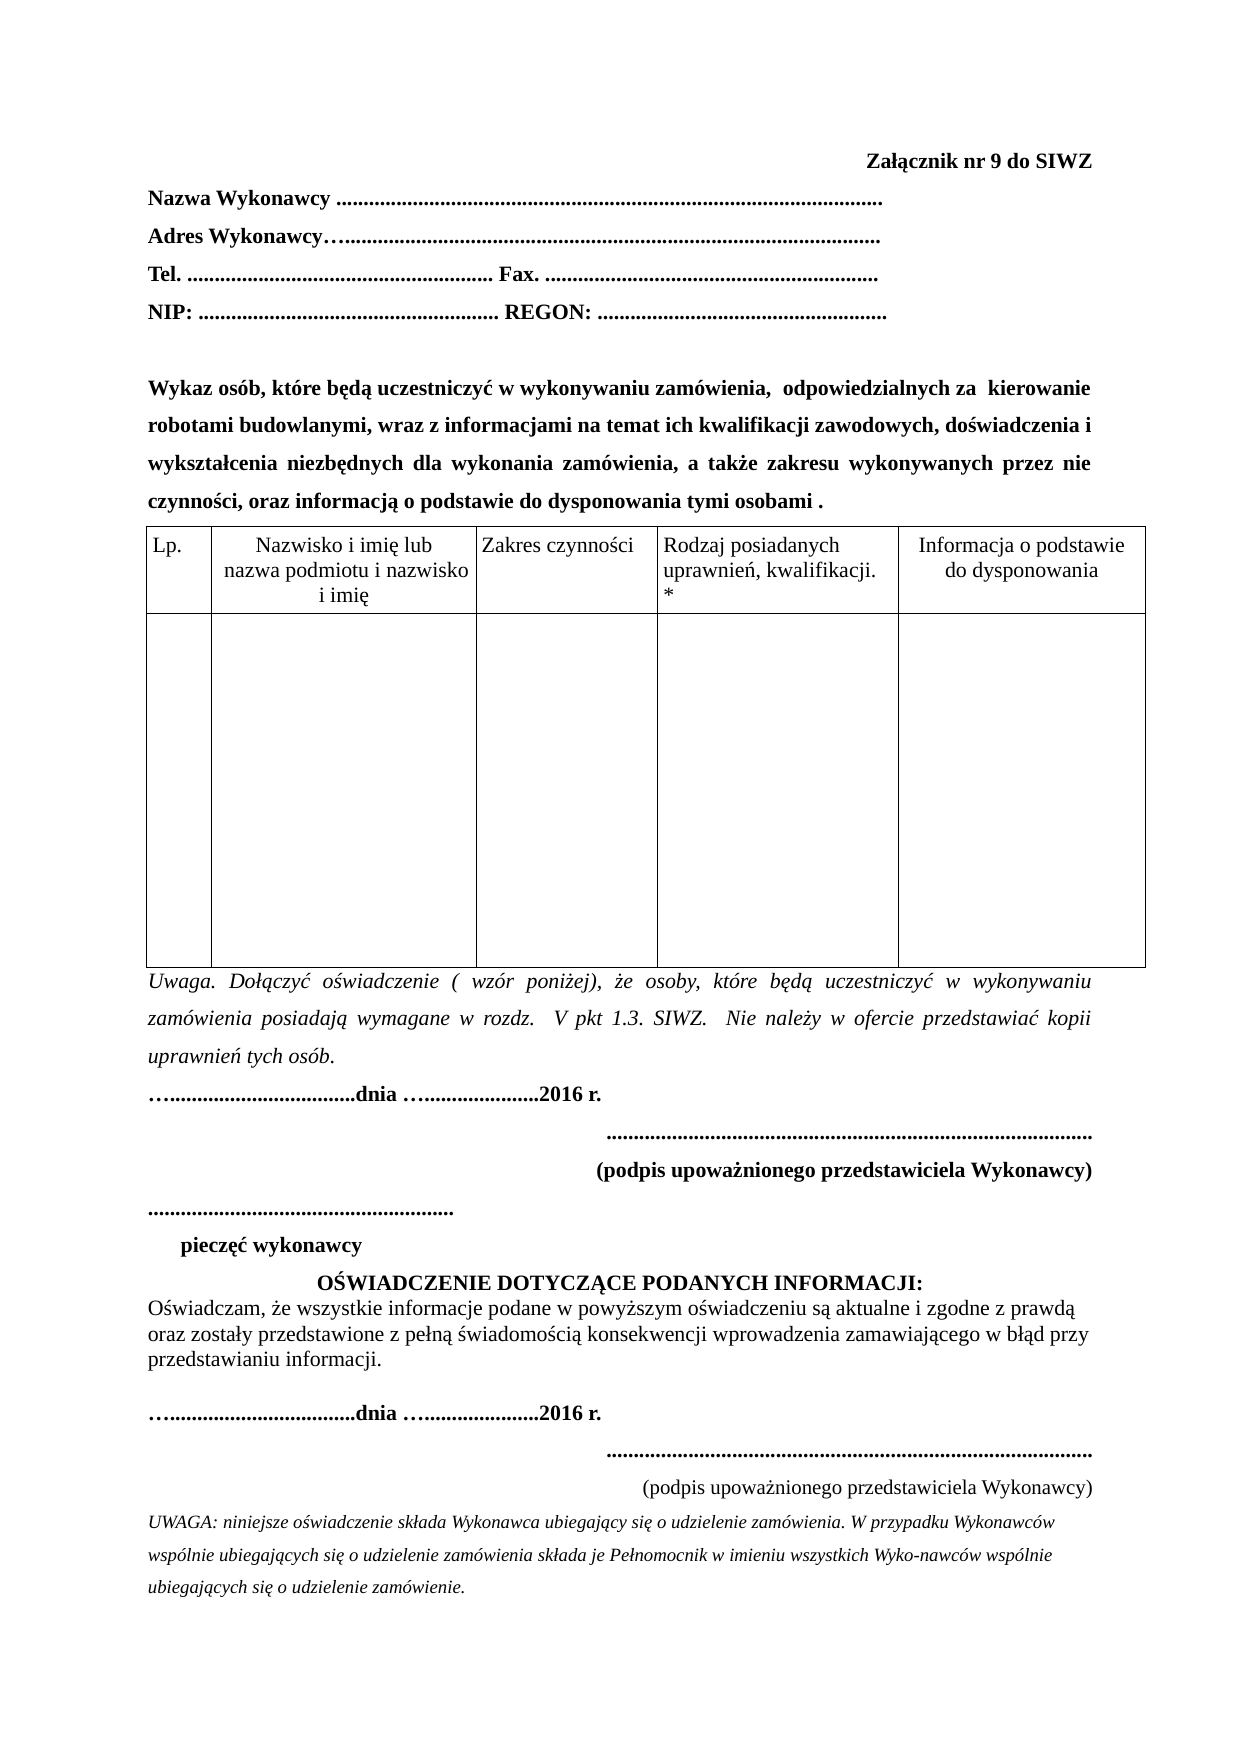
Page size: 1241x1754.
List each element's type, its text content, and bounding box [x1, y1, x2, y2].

text Załącznik nr 9 do SIWZ [148, 148, 1093, 173]
table_header Rodzaj posiadanych uprawnień, kwalifikacji. * [658, 527, 898, 613]
table_cell [147, 614, 211, 967]
text ......................................................................................... [148, 1437, 1093, 1463]
text pieczęć wykonawcy [148, 1232, 1093, 1257]
text Uwaga. Dołączyć oświadczenie ( wzór poniżej), że osoby, które będą uczestniczyć w wykonywaniu zamówienia posiadają wymagane w rozdz. V pkt 1.3. SIWZ. Nie należy w ofercie przedstawiać kopii uprawnień tych osób. [148, 968, 1093, 1068]
text UWAGA: niniejsze oświadczenie składa Wykonawca ubiegający się o udzielenie zamówienia. W przypadku Wykonawców wspólnie ubiegających się o udzielenie zamówienia składa je Pełnomocnik w imieniu wszystkich Wyko-nawców wspólnie ubiegających się o udzielenie zamówienie. [148, 1511, 1093, 1597]
text …..................................dnia ….....................2016 r. [148, 1400, 1093, 1425]
table_header Lp. [147, 527, 211, 613]
text Wykaz osób, które będą uczestniczyć w wykonywaniu zamówienia, odpowiedzialnych za kierowanie robotami budowlanymi, wraz z informacjami na temat ich kwalifikacji zawodowych, doświadczenia i wykształcenia niezbędnych dla wykonania zamówienia, a także zakresu wykonywanych przez nie czynności, oraz informacją o podstawie do dysponowania tymi osobami . [148, 374, 1093, 513]
table_cell [658, 614, 898, 967]
text OŚWIADCZENIE DOTYCZĄCE PODANYCH INFORMACJI: [148, 1270, 1093, 1295]
text Nazwa Wykonawcy .................................................................................................... [148, 185, 1093, 211]
table_header Nazwisko i imię lub nazwa podmiotu i nazwisko i imię [212, 527, 476, 613]
text ........................................................ [148, 1194, 1093, 1220]
text ......................................................................................... [148, 1119, 1093, 1144]
text Tel. ........................................................ Fax. ............................................................. [148, 261, 1093, 286]
table_header Informacja o podstawie do dysponowania [899, 527, 1145, 613]
table_cell [212, 614, 476, 967]
table_cell [899, 614, 1145, 967]
table_cell [477, 614, 657, 967]
text (podpis upoważnionego przedstawiciela Wykonawcy) [148, 1157, 1093, 1182]
text (podpis upoważnionego przedstawiciela Wykonawcy) [148, 1475, 1093, 1499]
text Oświadczam, że wszystkie informacje podane w powyższym oświadczeniu są aktualne i zgodne z prawdą oraz zostały przedstawione z pełną świadomością konsekwencji wprowadzenia zamawiającego w błąd przy przedstawianiu informacji. [148, 1295, 1093, 1371]
text …..................................dnia ….....................2016 r. [148, 1081, 1093, 1106]
text Adres Wykonawcy….................................................................................................. [148, 223, 1093, 248]
text NIP: ....................................................... REGON: ..................................................... [148, 299, 1093, 324]
table_header Zakres czynności [477, 527, 657, 613]
